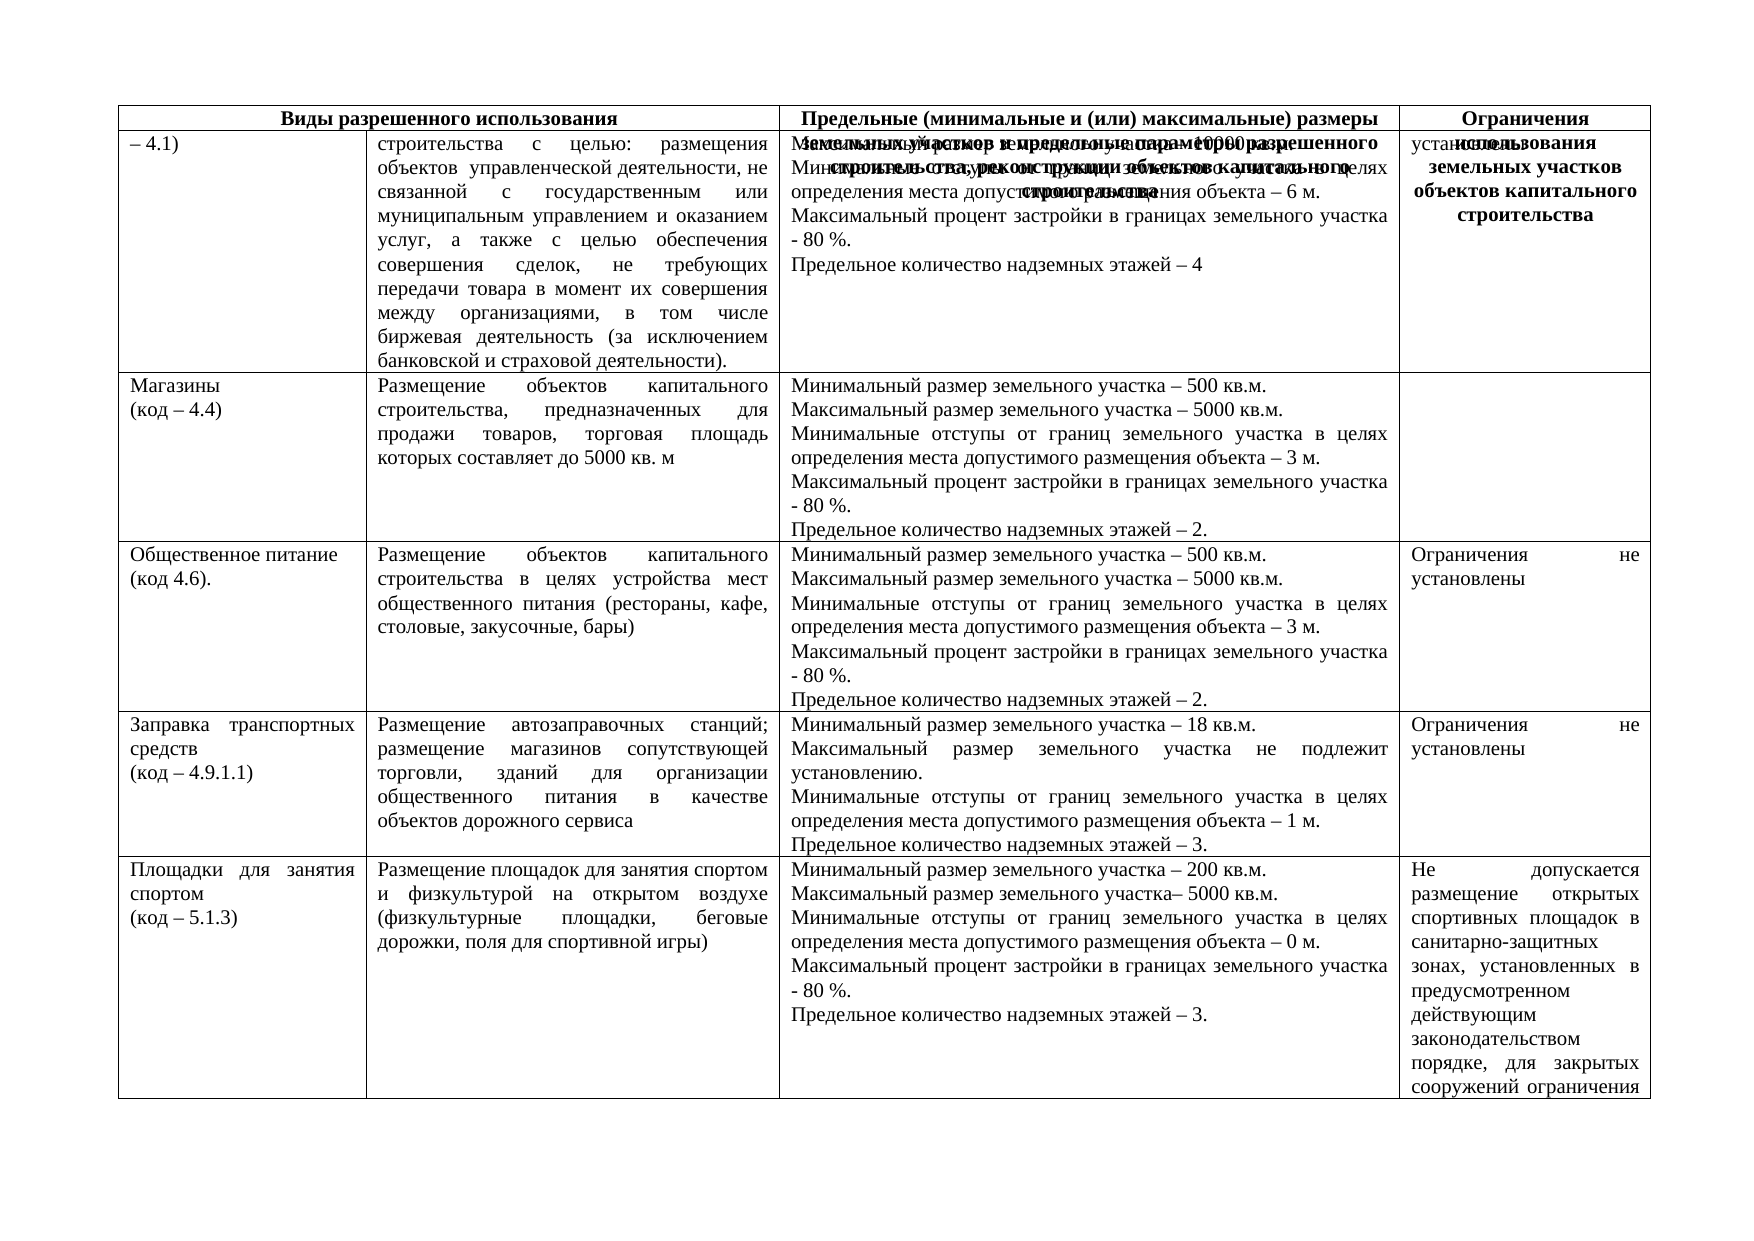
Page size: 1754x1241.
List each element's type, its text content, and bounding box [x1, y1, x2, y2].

table_cell Размещение площадок для занятия спортом и физкультурой на открытом воздухе (физкультурные площадки, беговые дорожки, поля для спортивной игры) [367, 857, 779, 1098]
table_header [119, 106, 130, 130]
table_cell Площадки для занятия спортом (код – 5.1.3) [119, 857, 366, 1098]
table_cell Минимальный размер земельного участка – 500 кв.м. Максимальный размер земельного участка – 5000 кв.м. Минимальные отступы от границ земельного участка в целях определения места допустимого размещения объекта – 3 м. Максимальный процент застройки в границах земельного участка - 80 %. Предельное количество надземных этажей – 2. [780, 542, 1399, 711]
table_cell Размещение объектов капитального строительства в целях устройства мест общественного питания (рестораны, кафе, столовые, закусочные, бары) [367, 542, 779, 711]
table_cell Минимальный размер земельного участка – 500 кв.м. Максимальный размер земельного участка – 5000 кв.м. Минимальные отступы от границ земельного участка в целях определения места допустимого размещения объекта – 3 м. Максимальный процент застройки в границах земельного участка - 80 %. Предельное количество надземных этажей – 2. [780, 373, 1399, 541]
table_cell Общественное питание (код 4.6). [119, 542, 366, 711]
table_cell [1400, 373, 1650, 541]
table_cell Размещение объектов капитального строительства, предназначенных для продажи товаров, торговая площадь которых составляет до 5000 кв. м [367, 373, 779, 541]
table_cell Размещение автозаправочных станций; размещение магазинов сопутствующей торговли, зданий для организации общественного питания в качестве объектов дорожного сервиса [367, 712, 779, 856]
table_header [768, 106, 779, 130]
table_cell Ограничения не установлены [1400, 131, 1650, 372]
table_cell Ограничения не установлены [1400, 712, 1650, 856]
table_cell Заправка транспортных средств (код – 4.9.1.1) [119, 712, 366, 856]
table_cell Деловое управление (код – 4.1) [119, 131, 366, 372]
table_header Предельные (минимальные и (или) максимальные) размеры земельных участков и предельные параметры разрешенного строительства, реконструкции объектов капитального строительства [780, 106, 1399, 130]
table_cell Ограничения не установлены [1400, 542, 1650, 711]
table_cell Магазины (код – 4.4) [119, 373, 366, 541]
table_cell Минимальный размер земельного участка – 18 кв.м. Максимальный размер земельного участка не подлежит установлению. Минимальные отступы от границ земельного участка в целях определения места допустимого размещения объекта – 1 м. Предельное количество надземных этажей – 3. [780, 712, 1399, 856]
table_header Ограничения использования земельных участков объектов капитального строительства [1400, 106, 1650, 130]
